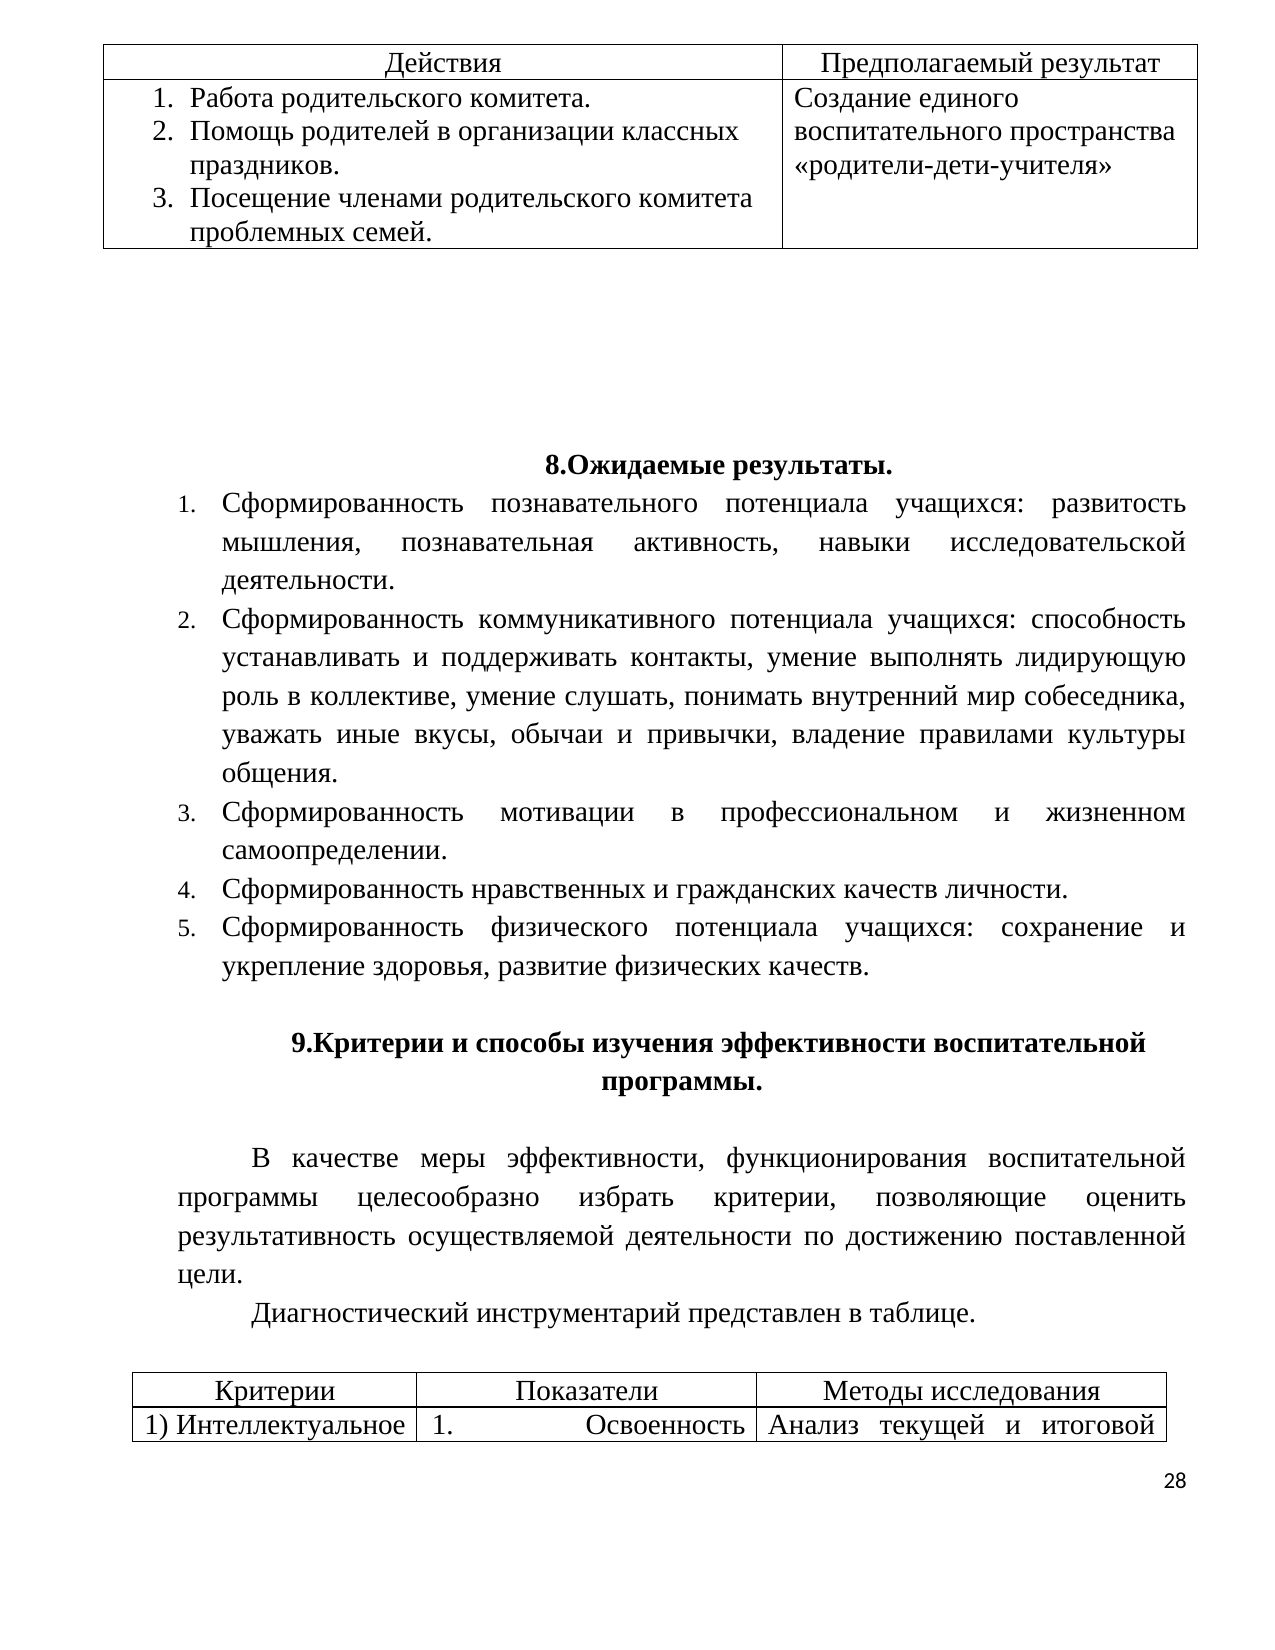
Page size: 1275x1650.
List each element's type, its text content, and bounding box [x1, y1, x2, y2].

table_header Методы исследования [757, 1373, 1166, 1406]
table_cell Работа родительского комитета. Помощь родителей в организации классных праздников. Посещение членами родительского комитета проблемных семей. [104, 80, 782, 248]
table_cell Создание единого воспитательного пространства «родители-дети-учителя» [783, 80, 1197, 248]
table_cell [133, 1408, 416, 1441]
text 9.Критерии и способы изучения эффективности воспитательной программы. [177, 1025, 1187, 1097]
list 8.Ожидаемые результаты. [251, 447, 1187, 480]
list Сформированность физического потенциала учащихся: сохранение и укрепление здоровья, развитие физических качеств. [177, 909, 1187, 981]
text В качестве меры эффективности, функционирования воспитательной программы целесообразно избрать критерии, позволяющие оценить результативность осуществляемой деятельности по достижению поставленной цели. [177, 1141, 1187, 1290]
list Сформированность коммуникативного потенциала учащихся: способность устанавливать и поддерживать контакты, умение выполнять лидирующую роль в коллективе, умение слушать, понимать внутренний мир собеседника, уважать иные вкусы, обычаи и привычки, владение правилами культуры общения. [177, 601, 1187, 789]
text Диагностический инструментарий представлен в таблице. [251, 1295, 1187, 1328]
list Сформированность мотивации в профессиональном и жизненном самоопределении. [177, 794, 1187, 866]
list Сформированность нравственных и гражданских качеств личности. [177, 871, 1187, 904]
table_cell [757, 1408, 1166, 1441]
table_header Показатели [417, 1373, 756, 1406]
table_header Предполагаемый результат [783, 45, 1197, 79]
list Сформированность познавательного потенциала учащихся: развитость мышления, познавательная активность, навыки исследовательской деятельности. [177, 485, 1187, 596]
table_header Критерии [133, 1373, 416, 1406]
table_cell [417, 1408, 756, 1441]
table_header Действия [104, 45, 782, 79]
